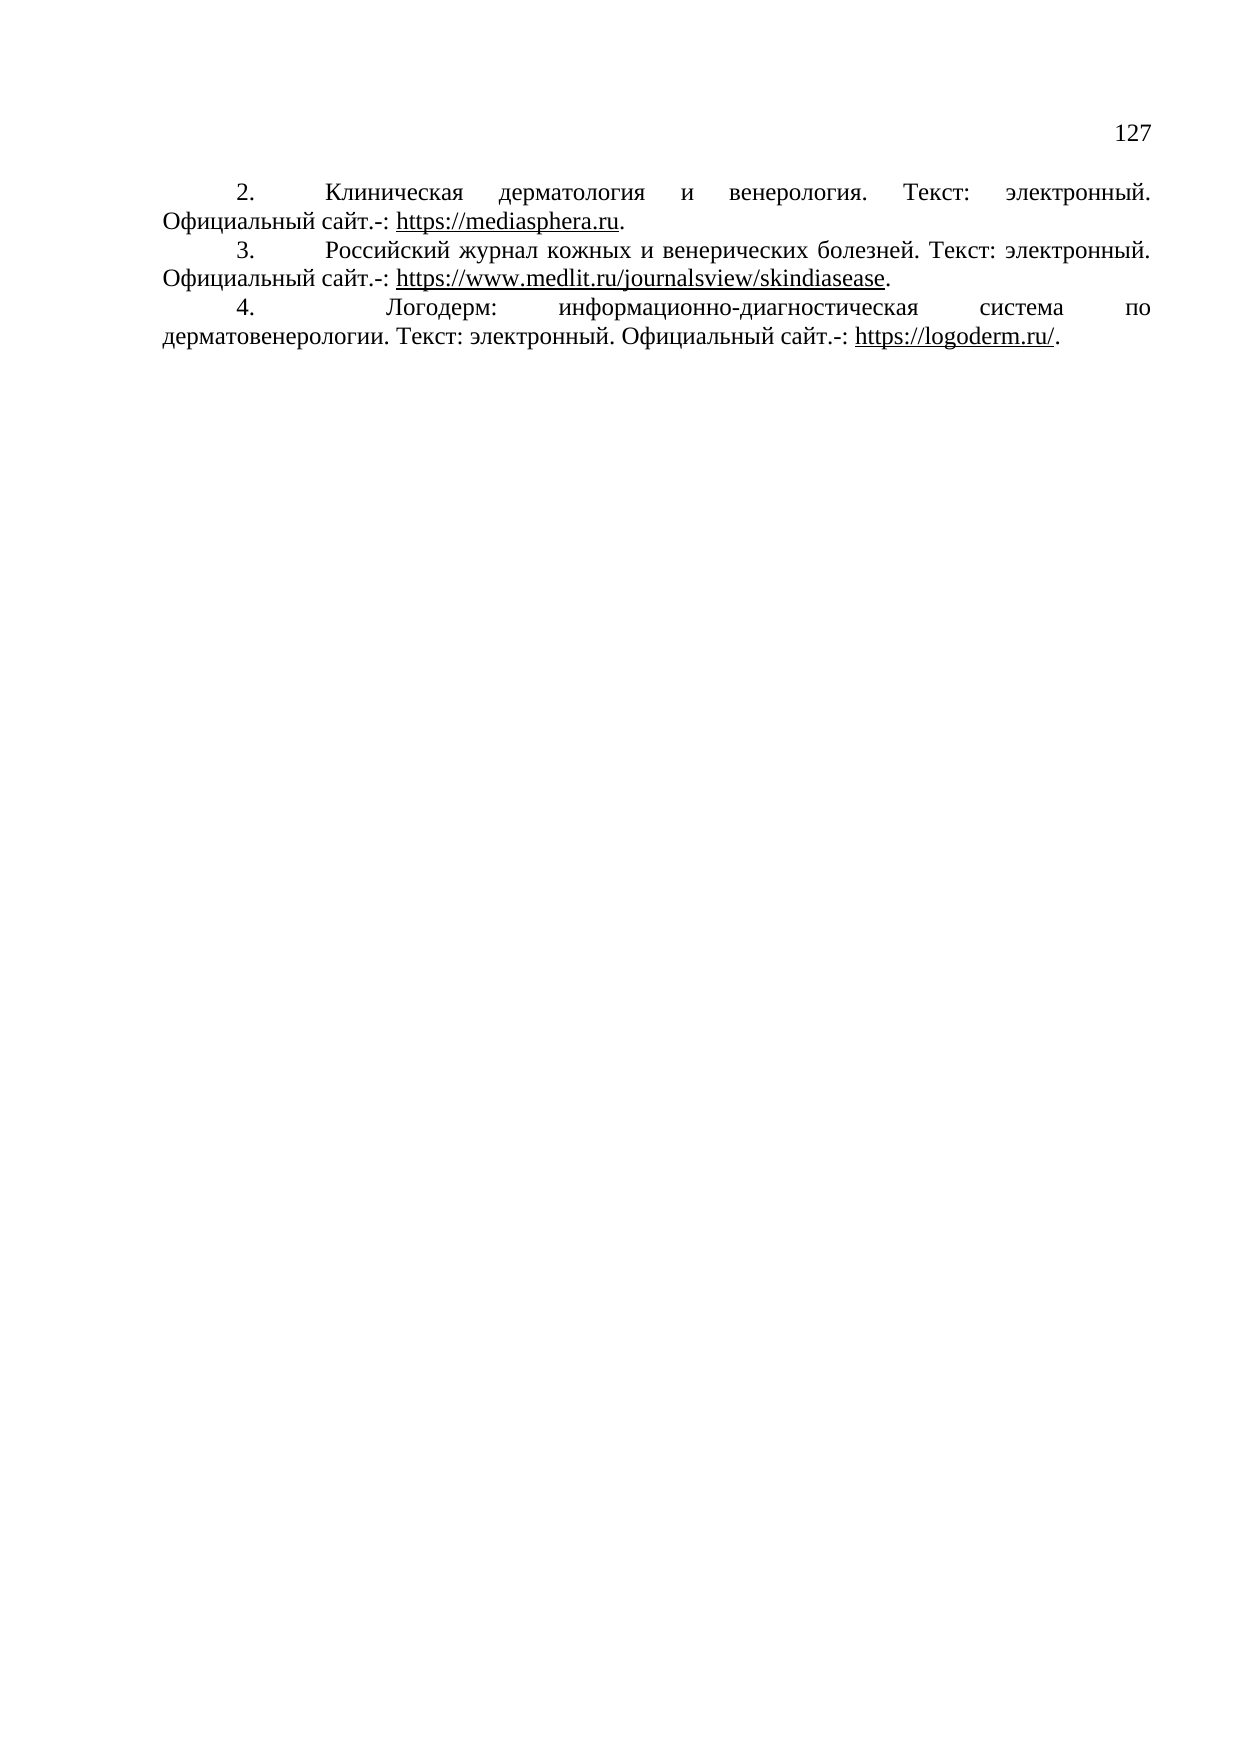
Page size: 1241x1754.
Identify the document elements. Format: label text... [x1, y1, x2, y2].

list Российский журнал кожных и венерических болезней. Текст: электронный. Официальный сайт.-: https://www.medlit.ru/journalsview/skindiasease. [162, 235, 1152, 292]
list Логодерм: информационно-диагностическая система по дерматовенерологии. Текст: электронный. Официальный сайт.-: https://logoderm.ru/. [162, 292, 1152, 350]
list Клиническая дерматология и венерология. Текст: электронный. Официальный сайт.-: https://mediasphera.ru. [162, 177, 1152, 235]
